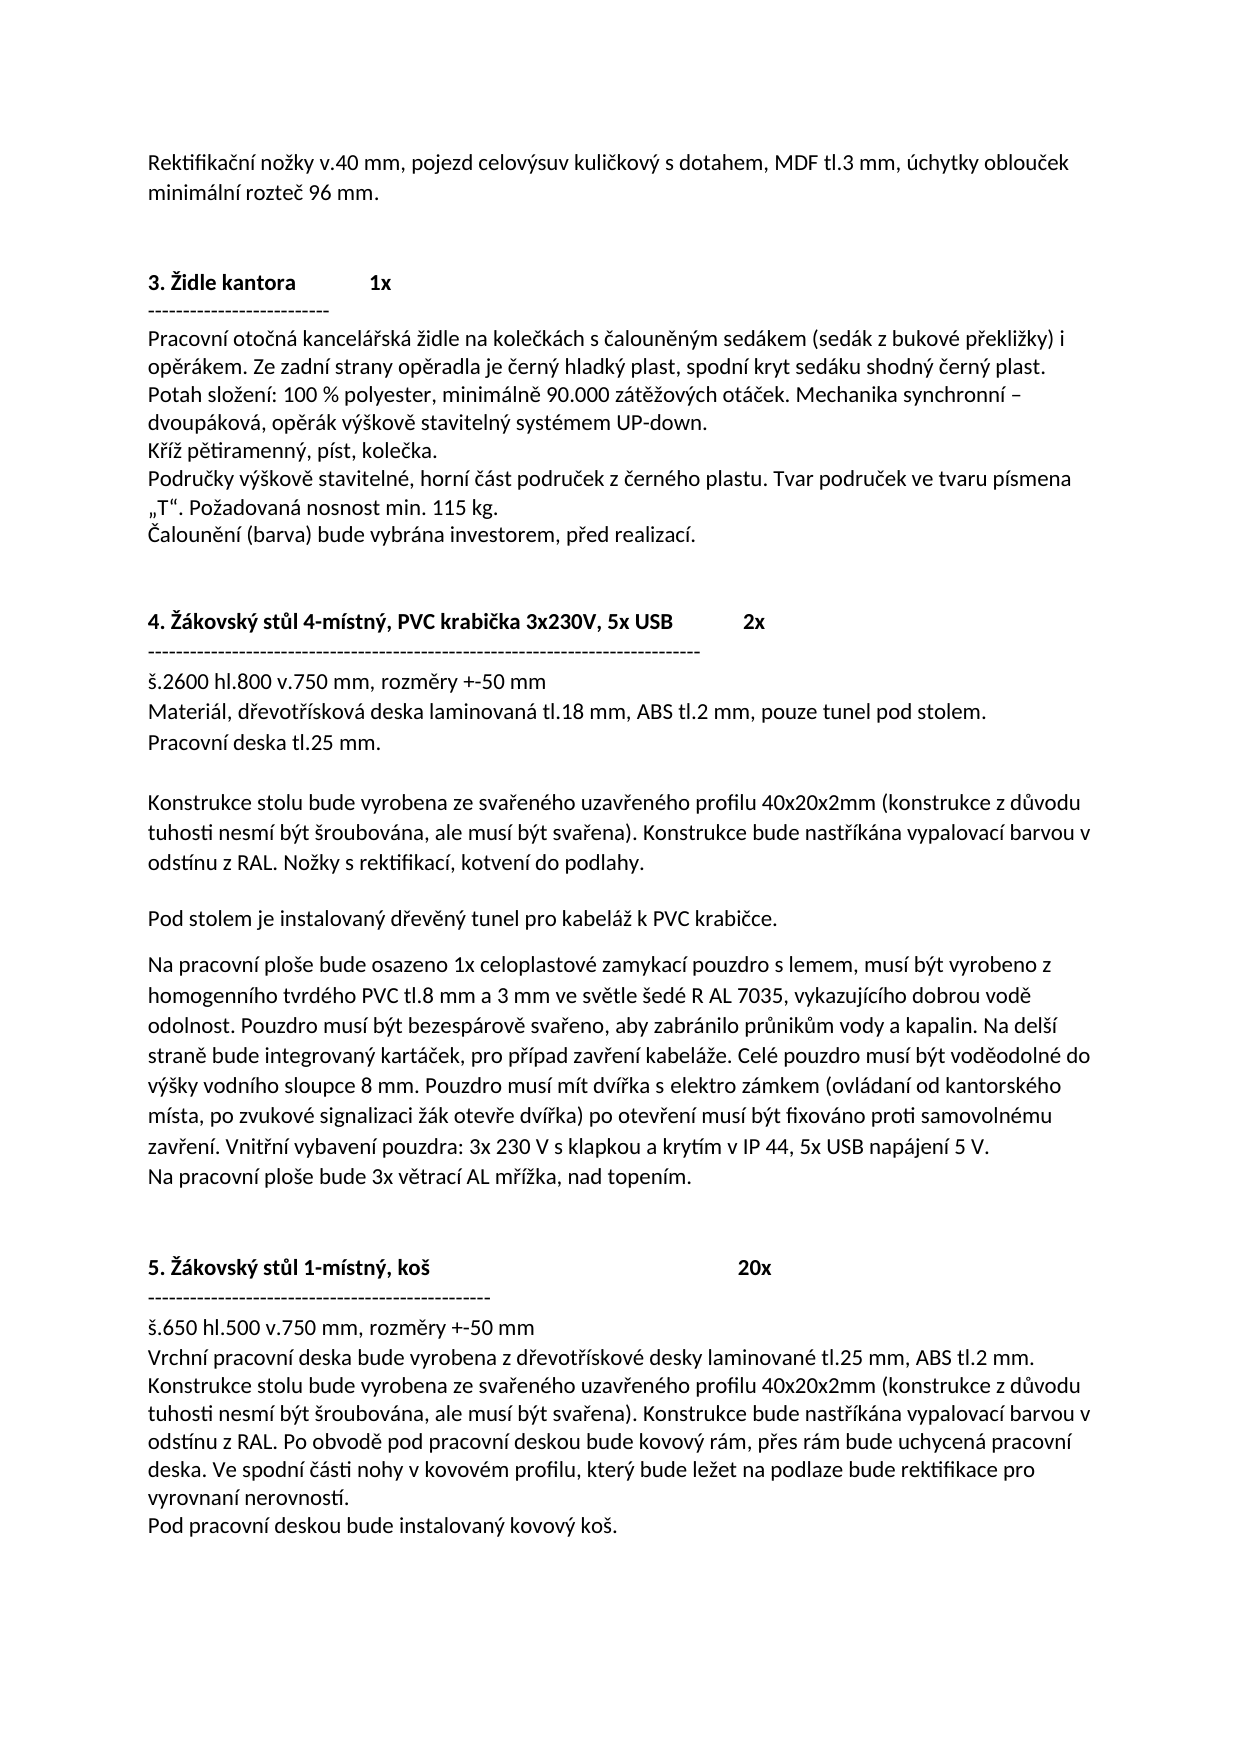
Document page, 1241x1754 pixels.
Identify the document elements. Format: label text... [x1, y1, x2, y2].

text 3. Židle kantora 1x -------------------------- Pracovní otočná kancelářská židle na kolečkách s čalouněným sedákem (sedák z bukové překližky) i opěrákem. Ze zadní strany opěradla je černý hladký plast, spodní kryt sedáku shodný černý plast. [148, 268, 1093, 381]
text Materiál, dřevotřísková deska laminovaná tl.18 mm, ABS tl.2 mm, pouze tunel pod stolem. [148, 697, 1093, 726]
text Konstrukce stolu bude vyrobena ze svařeného uzavřeného profilu 40x20x2mm (konstrukce z důvodu tuhosti nesmí být šroubována, ale musí být svařena). Konstrukce bude nastříkána vypalovací barvou v odstínu z RAL. Po obvodě pod pracovní deskou bude kovový rám, přes rám bude uchycená pracovní deska. Ve spodní části nohy v kovovém profilu, který bude ležet na podlaze bude rektifikace pro vyrovnaní nerovností. [148, 1371, 1093, 1511]
text Pracovní deska tl.25 mm. [148, 728, 1093, 756]
text Vrchní pracovní deska bude vyrobena z dřevotřískové desky laminované tl.25 mm, ABS tl.2 mm. [148, 1343, 1093, 1371]
text Rektifikační nožky v.40 mm, pojezd celovýsuv kuličkový s dotahem, MDF tl.3 mm, úchytky oblouček minimální rozteč 96 mm. [148, 148, 1093, 206]
text Potah složení: 100 % polyester, minimálně 90.000 zátěžových otáček. Mechanika synchronní – dvoupáková, opěrák výškově stavitelný systémem UP-down. [148, 381, 1093, 437]
text Pod stolem je instalovaný dřevěný tunel pro kabeláž k PVC krabičce. [148, 904, 1093, 932]
text Kříž pětiramenný, píst, kolečka. [148, 437, 1093, 464]
text Na pracovní ploše bude 3x větrací AL mřížka, nad topením. [148, 1162, 1093, 1190]
text Konstrukce stolu bude vyrobena ze svařeného uzavřeného profilu 40x20x2mm (konstrukce z důvodu tuhosti nesmí být šroubována, ale musí být svařena). Konstrukce bude nastříkána vypalovací barvou v odstínu z RAL. Nožky s rektifikací, kotvení do podlahy. [148, 788, 1093, 877]
text Pod pracovní deskou bude instalovaný kovový koš. [148, 1511, 1093, 1539]
text 5. Žákovský stůl 1-místný, koš 20x ------------------------------------------------- š.650 hl.500 v.750 mm, rozměry +-50 mm [148, 1253, 1093, 1341]
text Na pracovní ploše bude osazeno 1x celoplastové zamykací pouzdro s lemem, musí být vyrobeno z homogenního tvrdého PVC tl.8 mm a 3 mm ve světle šedé R AL 7035, vykazujícího dobrou vodě odolnost. Pouzdro musí být bezespárově svařeno, aby zabránilo průnikům vody a kapalin. Na delší straně bude integrovaný kartáček, pro případ zavření kabeláže. Celé pouzdro musí být voděodolné do výšky vodního sloupce 8 mm. Pouzdro musí mít dvířka s elektro zámkem (ovládaní od kantorského místa, po zvukové signalizaci žák otevře dvířka) po otevření musí být fixováno proti samovolnému zavření. Vnitřní vybavení pouzdra: 3x 230 V s klapkou a krytím v IP 44, 5x USB napájení 5 V. [148, 951, 1093, 1160]
text Područky výškově stavitelné, horní část područek z černého plastu. Tvar područek ve tvaru písmena „T“. Požadovaná nosnost min. 115 kg. [148, 464, 1093, 521]
text Čalounění (barva) bude vybrána investorem, před realizací. [148, 521, 1093, 549]
text 4. Žákovský stůl 4-místný, PVC krabička 3x230V, 5x USB 2x ------------------------------------------------------------------------------- š.2600 hl.800 v.750 mm, rozměry +-50 mm [148, 607, 1093, 695]
